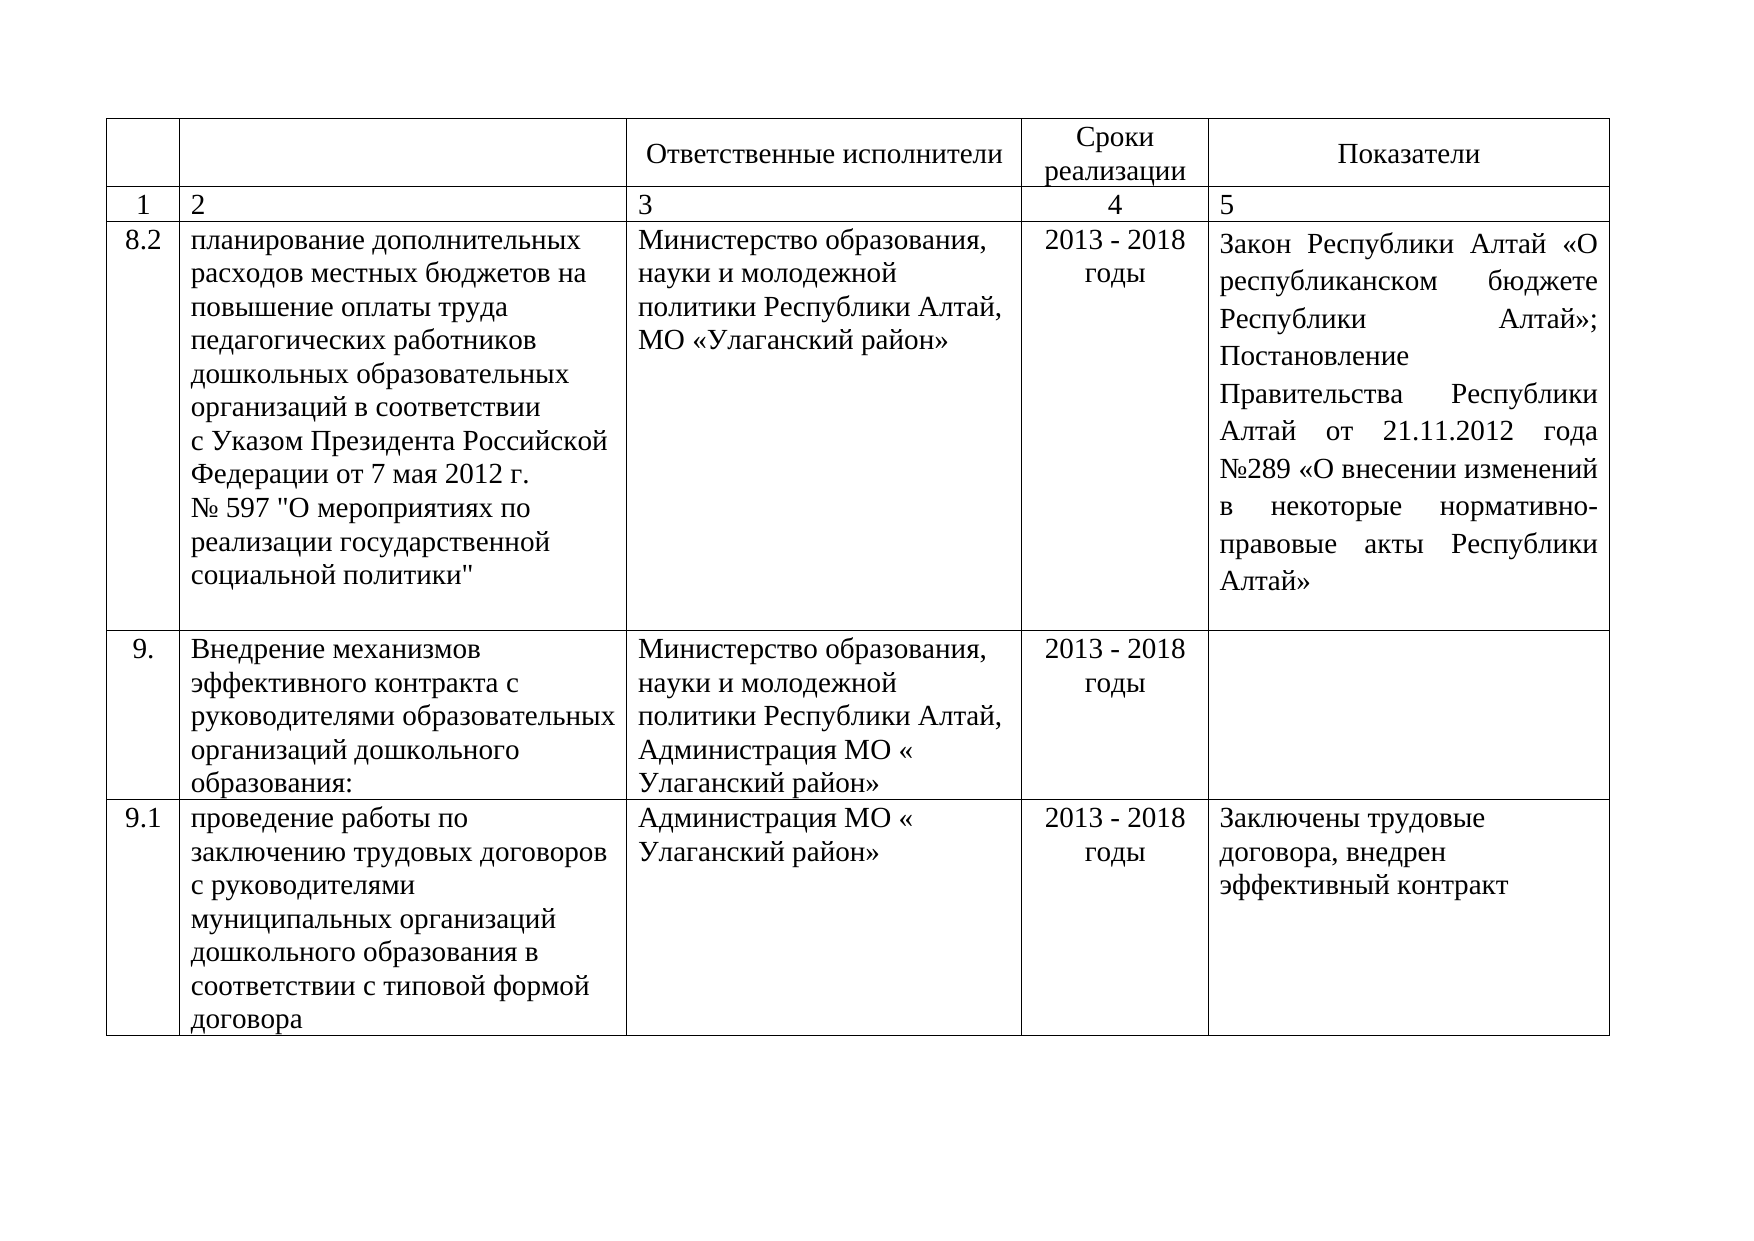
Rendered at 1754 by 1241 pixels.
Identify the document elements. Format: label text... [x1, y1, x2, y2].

table_cell 8.2 [107, 222, 179, 630]
table_cell 9. [107, 631, 179, 799]
table_header [180, 119, 626, 186]
table_cell Министерство образования, науки и молодежной политики Республики Алтай, МО «Улаганский район» [627, 222, 1021, 630]
table_cell [1209, 631, 1609, 799]
table_cell 3 [627, 187, 1021, 221]
table_cell 5 [1209, 187, 1609, 221]
table_cell 9.1 [107, 800, 179, 1035]
table_cell 2 [180, 187, 626, 221]
table_cell 2013 - 2018 годы [1022, 222, 1208, 630]
table_cell 2013 - 2018 годы [1022, 800, 1208, 1035]
table_cell Министерство образования, науки и молодежной политики Республики Алтай, Администрация МО « Улаганский район» [627, 631, 1021, 799]
table_cell 2013 - 2018 годы [1022, 631, 1208, 799]
table_cell планирование дополнительных расходов местных бюджетов на повышение оплаты труда педагогических работников дошкольных образовательных организаций в соответствии с Указом Президента Российской Федерации от 7 мая 2012 г. № 597 "О мероприятиях по реализации государственной социальной политики" [180, 222, 626, 630]
table_cell Администрация МО « Улаганский район» [627, 800, 1021, 1035]
table_cell 4 [1022, 187, 1208, 221]
table_cell проведение работы по заключению трудовых договоров с руководителями муниципальных организаций дошкольного образования в соответствии с типовой формой договора [180, 800, 626, 1035]
table_header Ответственные исполнители [627, 119, 1021, 186]
table_header Сроки реализации [1022, 119, 1208, 186]
table_cell Закон Республики Алтай «О республиканском бюджете Республики Алтай»; Постановление Правительства Республики Алтай от 21.11.2012 года №289 «О внесении изменений в некоторые нормативно-правовые акты Республики Алтай» [1209, 222, 1609, 630]
table_header Показатели [1209, 119, 1609, 186]
table_cell Внедрение механизмов эффективного контракта с руководителями образовательных организаций дошкольного образования: [180, 631, 626, 799]
table_cell 1 [107, 187, 179, 221]
table_cell Заключены трудовые договора, внедрен эффективный контракт [1209, 800, 1609, 1035]
table_header [107, 119, 179, 186]
